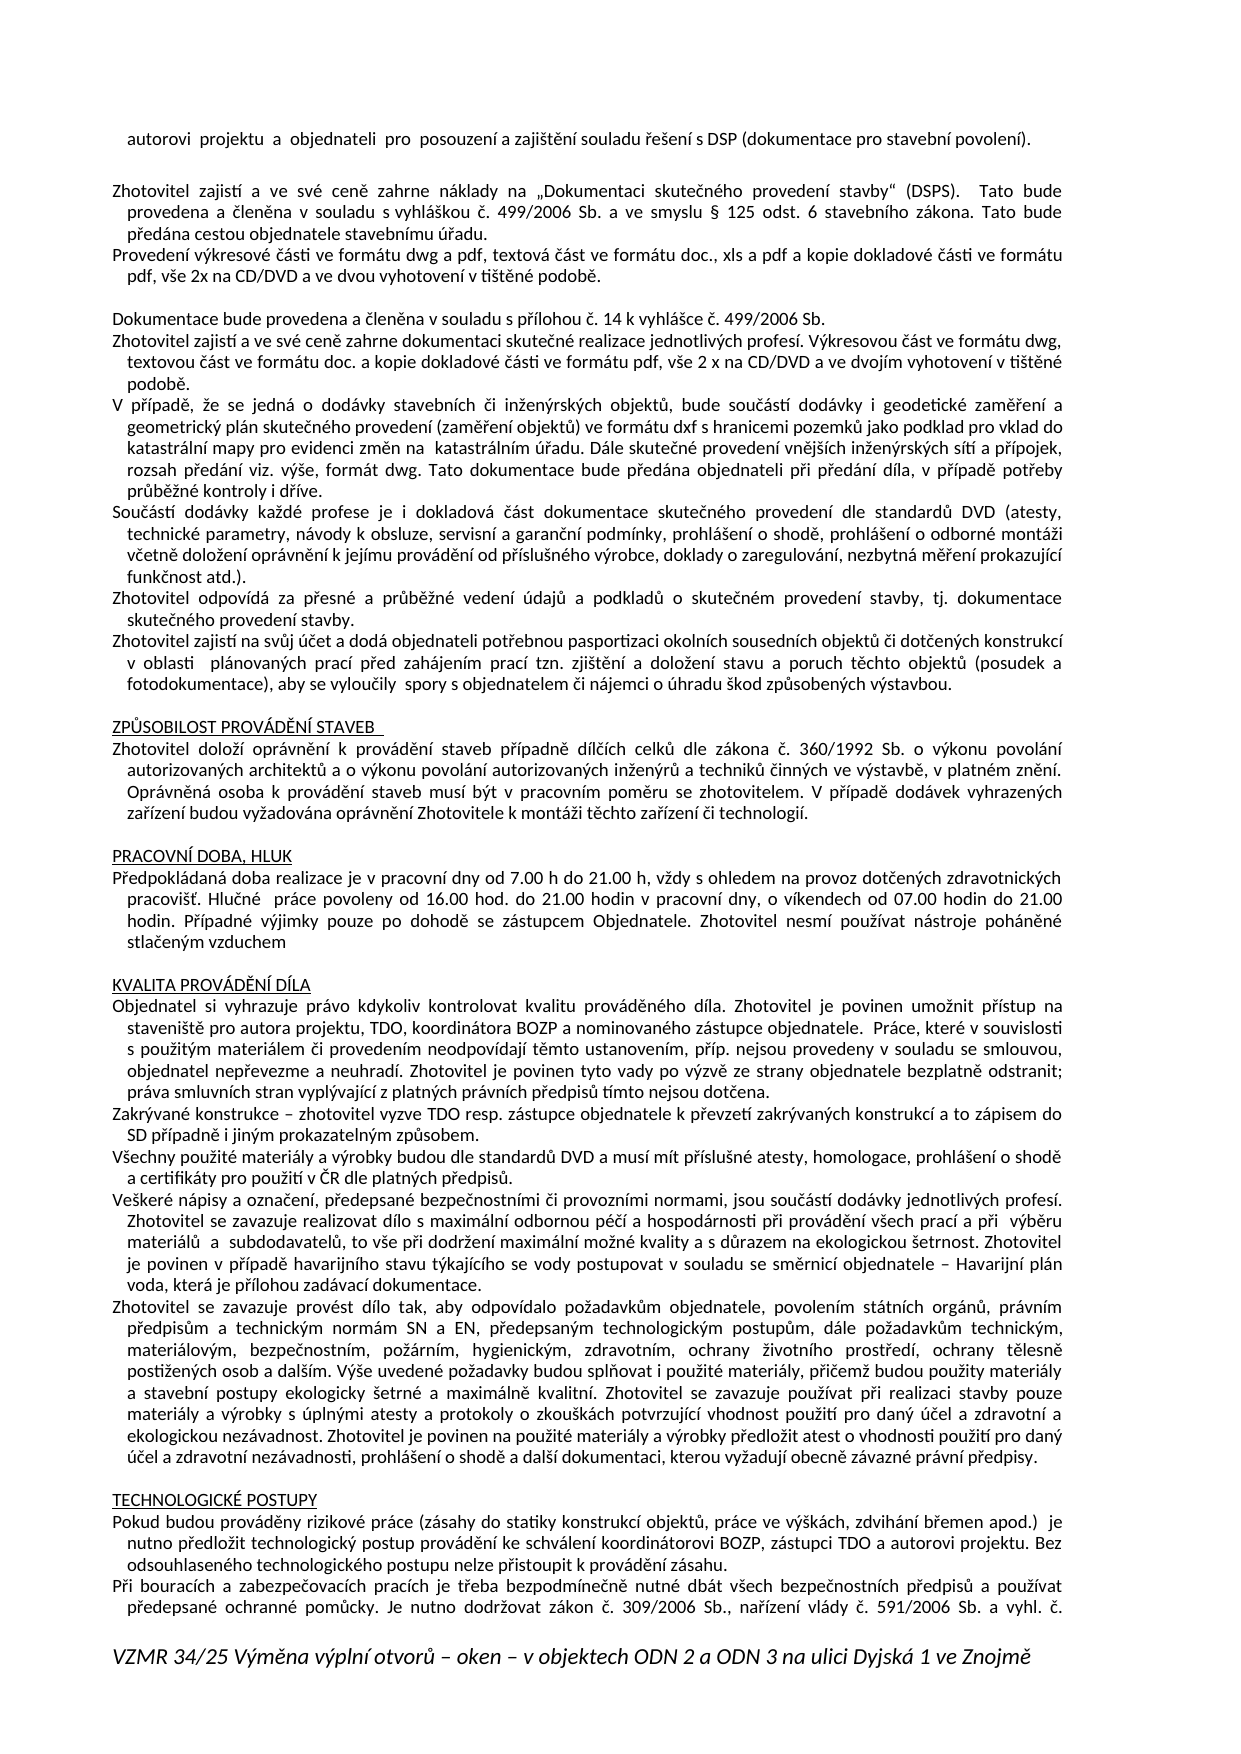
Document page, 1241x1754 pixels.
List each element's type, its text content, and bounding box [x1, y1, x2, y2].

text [112, 1575, 1064, 1618]
text Zhotovitel odpovídá za přesné a průběžné vedení údajů a podkladů o skutečném provedení stavby, tj. dokumentace skutečného provedení stavby. [112, 588, 1064, 631]
text ZPŮSOBILOST PROVÁDĚNÍ STAVEB [112, 717, 1064, 738]
text Součástí dodávky každé profese je i dokladová část dokumentace skutečného provedení dle standardů DVD (atesty, technické parametry, návody k obsluze, servisní a garanční podmínky, prohlášení o shodě, prohlášení o odborné montáži včetně doložení oprávnění k jejímu provádění od příslušného výrobce, doklady o zaregulování, nezbytná měření prokazující funkčnost atd.). [112, 502, 1064, 588]
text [112, 128, 1064, 149]
text Zhotovitel doloží oprávnění k provádění staveb případně dílčích celků dle zákona č. 360/1992 Sb. o výkonu povolání autorizovaných architektů a o výkonu povolání autorizovaných inženýrů a techniků činných ve výstavbě, v platném znění. Oprávněná osoba k provádění staveb musí být v pracovním poměru se zhotovitelem. V případě dodávek vyhrazených zařízení budou vyžadována oprávnění Zhotovitele k montáži těchto zařízení či technologií. [112, 738, 1064, 824]
text Pokud budou prováděny rizikové práce (zásahy do statiky konstrukcí objektů, práce ve výškách, zdvihání břemen apod.) je nutno předložit technologický postup provádění ke schválení koordinátorovi BOZP, zástupci TDO a autorovi projektu. Bez odsouhlaseného technologického postupu nelze přistoupit k provádění zásahu. [112, 1511, 1064, 1575]
text Zhotovitel zajistí na svůj účet a dodá objednateli potřebnou pasportizaci okolních sousedních objektů či dotčených konstrukcí v oblasti plánovaných prací před zahájením prací tzn. zjištění a doložení stavu a poruch těchto objektů (posudek a fotodokumentace), aby se vyloučily spory s objednatelem či nájemci o úhradu škod způsobených výstavbou. [112, 631, 1064, 695]
text Dokumentace bude provedena a členěna v souladu s přílohou č. 14 k vyhlášce č. 499/2006 Sb. [112, 309, 1064, 330]
text Provedení výkresové části ve formátu dwg a pdf, textová část ve formátu doc., xls a pdf a kopie dokladové části ve formátu pdf, vše 2x na CD/DVD a ve dvou vyhotovení v tištěné podobě. [112, 244, 1064, 287]
text Zakrývané konstrukce – zhotovitel vyzve TDO resp. zástupce objednatele k převzetí zakrývaných konstrukcí a to zápisem do SD případně i jiným prokazatelným způsobem. [112, 1103, 1064, 1146]
text PRACOVNÍ DOBA, HLUK [112, 846, 1064, 867]
text Zhotovitel se zavazuje provést dílo tak, aby odpovídalo požadavkům objednatele, povolením státních orgánů, právním předpisům a technickým normám SN a EN, předepsaným technologickým postupům, dále požadavkům technickým, materiálovým, bezpečnostním, požárním, hygienickým, zdravotním, ochrany životního prostředí, ochrany tělesně postižených osob a dalším. Výše uvedené požadavky budou splňovat i použité materiály, přičemž budou použity materiály a stavební postupy ekologicky šetrné a maximálně kvalitní. Zhotovitel se zavazuje používat při realizaci stavby pouze materiály a výrobky s úplnými atesty a protokoly o zkouškách potvrzující vhodnost použití pro daný účel a zdravotní a ekologickou nezávadnost. Zhotovitel je povinen na použité materiály a výrobky předložit atest o vhodnosti použití pro daný účel a zdravotní nezávadnosti, prohlášení o shodě a další dokumentaci, kterou vyžadují obecně závazné právní předpisy. [112, 1296, 1064, 1468]
text KVALITA PROVÁDĚNÍ DÍLA [112, 974, 1064, 996]
text Zhotovitel zajistí a ve své ceně zahrne náklady na „Dokumentaci skutečného provedení stavby“ (DSPS). Tato bude provedena a členěna v souladu s vyhláškou č. 499/2006 Sb. a ve smyslu § 125 odst. 6 stavebního zákona. Tato bude předána cestou objednatele stavebnímu úřadu. [112, 180, 1064, 244]
text TECHNOLOGICKÉ POSTUPY. [112, 1489, 1064, 1511]
text Veškeré nápisy a označení, předepsané bezpečnostními či provozními normami, jsou součástí dodávky jednotlivých profesí. Zhotovitel se zavazuje realizovat dílo s maximální odbornou péčí a hospodárnosti při provádění všech prací a při výběru materiálů a subdodavatelů, to vše při dodržení maximální možné kvality a s důrazem na ekologickou šetrnost. Zhotovitel je povinen v případě havarijního stavu týkajícího se vody postupovat v souladu se směrnicí objednatele – Havarijní plán voda, která je přílohou zadávací dokumentace. [112, 1189, 1064, 1296]
text Předpokládaná doba realizace je v pracovní dny od 7.00 h do 21.00 h, vždy s ohledem na provoz dotčených zdravotnických pracovišť. Hlučné práce povoleny od 16.00 hod. do 21.00 hodin v pracovní dny, o víkendech od 07.00 hodin do 21.00 hodin. Případné výjimky pouze po dohodě se zástupcem Objednatele. Zhotovitel nesmí používat nástroje poháněné stlačeným vzduchem [112, 867, 1064, 953]
text V případě, že se jedná o dodávky stavebních či inženýrských objektů, bude součástí dodávky i geodetické zaměření a geometrický plán skutečného provedení (zaměření objektů) ve formátu dxf s hranicemi pozemků jako podklad pro vklad do katastrální mapy pro evidenci změn na katastrálním úřadu. Dále skutečné provedení vnějších inženýrských sítí a přípojek, rozsah předání viz. výše, formát dwg. Tato dokumentace bude předána objednateli při předání díla, v případě potřeby průběžné kontroly i dříve. [112, 394, 1064, 502]
text Všechny použité materiály a výrobky budou dle standardů DVD a musí mít příslušné atesty, homologace, prohlášení o shodě a certifikáty pro použití v ČR dle platných předpisů. [112, 1146, 1064, 1189]
text Zhotovitel zajistí a ve své ceně zahrne dokumentaci skutečné realizace jednotlivých profesí. Výkresovou část ve formátu dwg, textovou část ve formátu doc. a kopie dokladové části ve formátu pdf, vše 2 x na CD/DVD a ve dvojím vyhotovení v tištěné podobě. [112, 330, 1064, 394]
text Objednatel si vyhrazuje právo kdykoliv kontrolovat kvalitu prováděného díla. Zhotovitel je povinen umožnit přístup na staveniště pro autora projektu, TDO, koordinátora BOZP a nominovaného zástupce objednatele. Práce, které v souvislosti s použitým materiálem či provedením neodpovídají těmto ustanovením, příp. nejsou provedeny v souladu se smlouvou, objednatel nepřevezme a neuhradí. Zhotovitel je povinen tyto vady po výzvě ze strany objednatele bezplatně odstranit; práva smluvních stran vyplývající z platných právních předpisů tímto nejsou dotčena. [112, 996, 1064, 1103]
